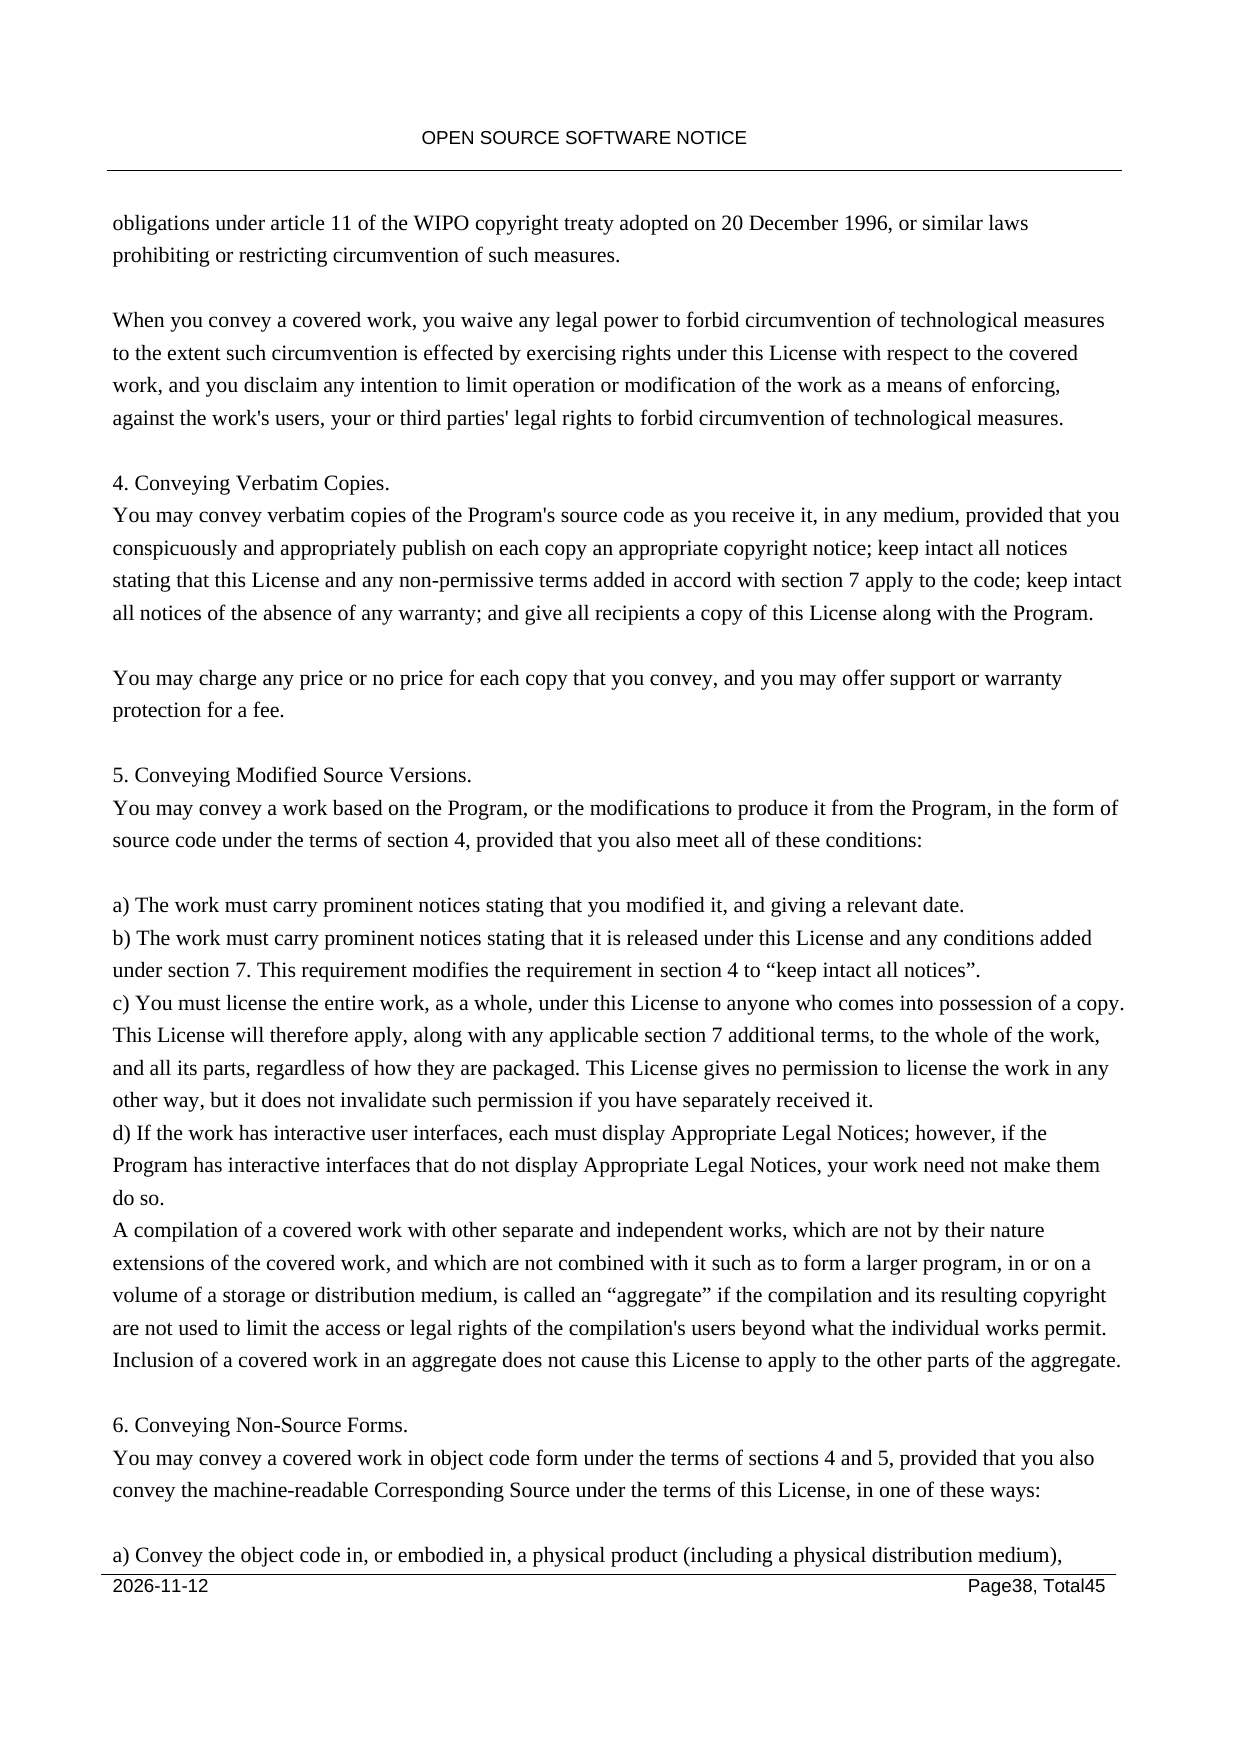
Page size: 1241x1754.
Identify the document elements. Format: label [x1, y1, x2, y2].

text [112, 206, 1128, 1571]
